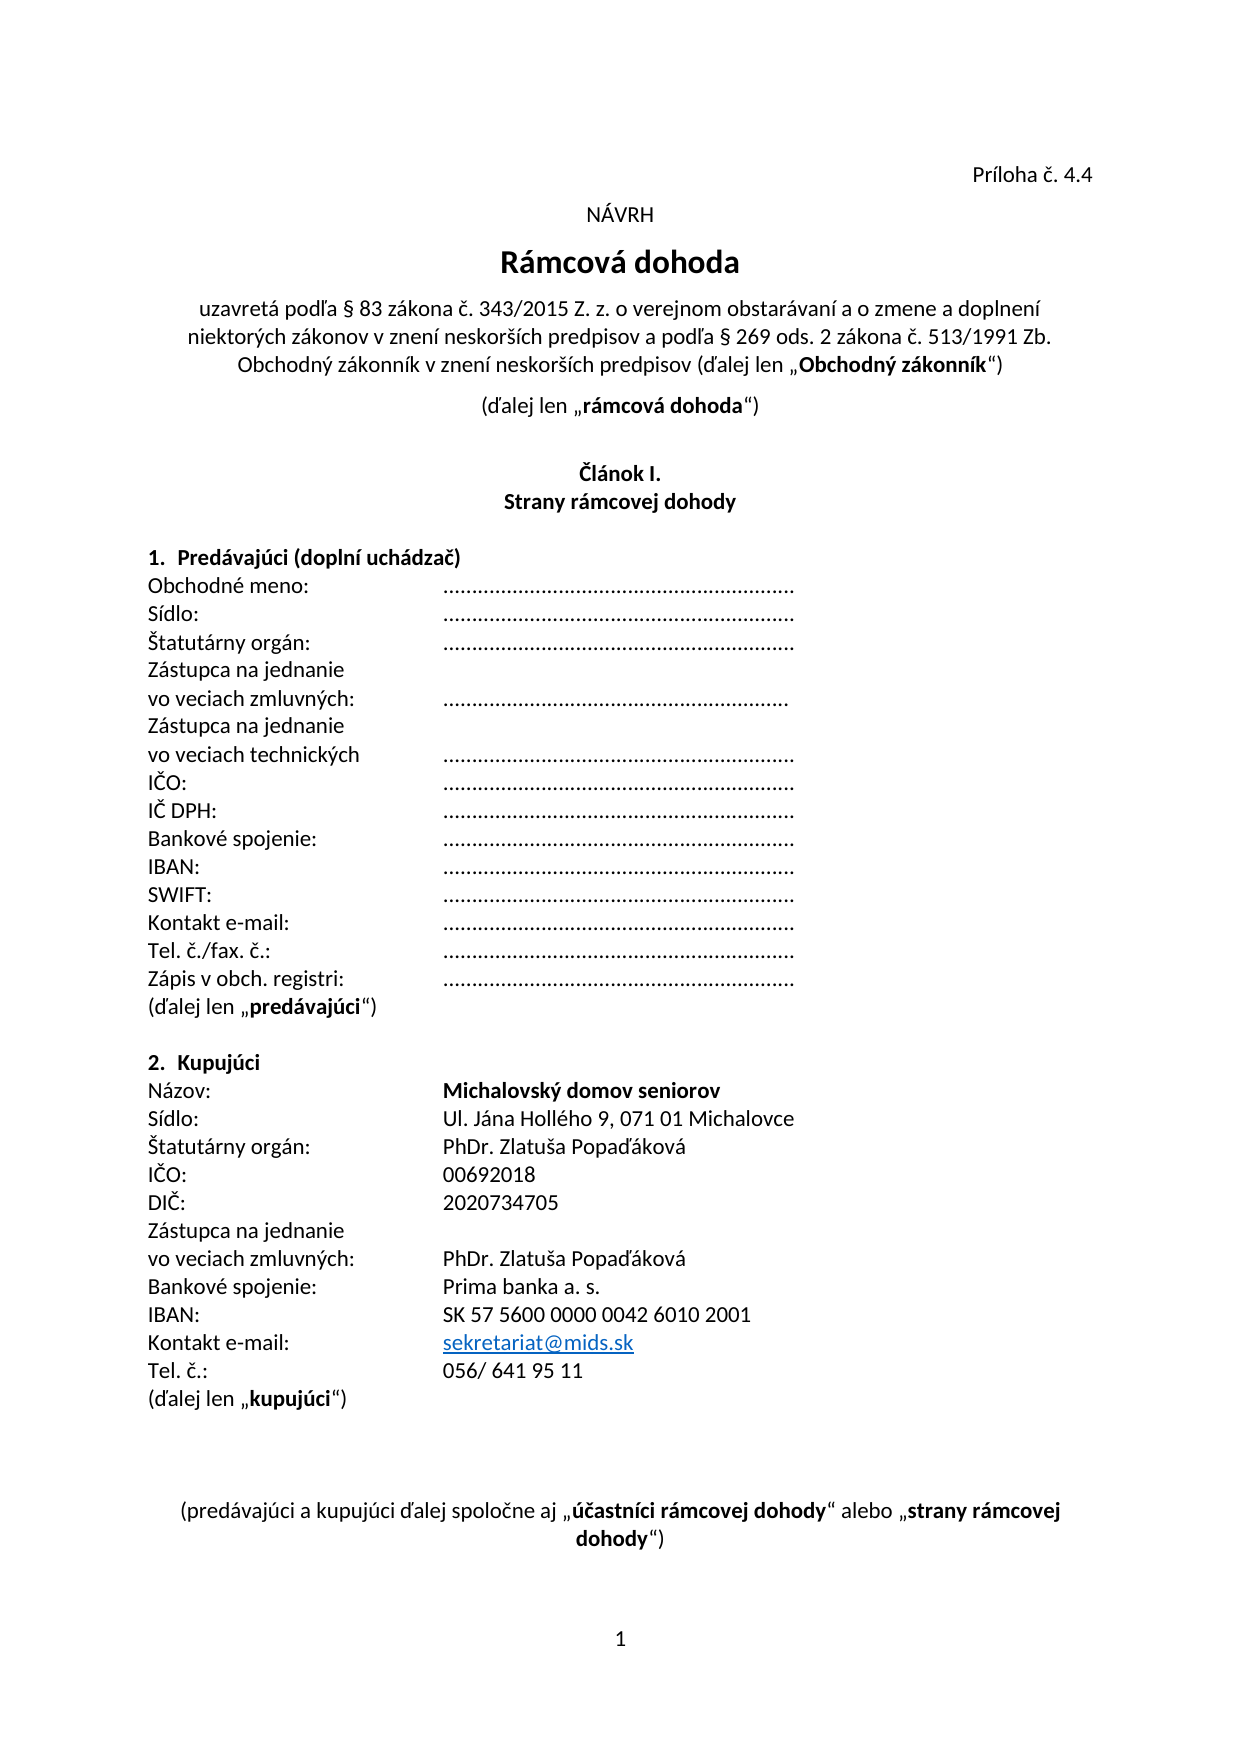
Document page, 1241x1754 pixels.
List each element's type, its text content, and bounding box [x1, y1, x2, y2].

text vo veciach zmluvných: ............................................................ [148, 684, 1093, 712]
text Sídlo: Ul. Jána Hollého 9, 071 01 Michalovce [148, 1104, 1093, 1132]
text 1. Predávajúci (doplní uchádzač) [148, 543, 1093, 572]
text Príloha č. 4.4 [148, 160, 1093, 188]
text Tel. č./fax. č.: ............................................................. [148, 936, 1093, 964]
text IČO: 00692018 [148, 1160, 1093, 1188]
text SWIFT: ............................................................. [148, 880, 1093, 908]
text (ďalej len „predávajúci“) [148, 992, 1093, 1020]
text vo veciach zmluvných: PhDr. Zlatuša Popaďáková [148, 1244, 1093, 1272]
text NÁVRH [148, 201, 1093, 229]
text Štatutárny orgán: ............................................................. [148, 628, 1093, 656]
text Sídlo: ............................................................. [148, 599, 1093, 628]
text uzavretá podľa § 83 zákona č. 343/2015 Z. z. o verejnom obstarávaní a o zmene a doplnení niektorých zákonov v znení neskorších predpisov a podľa § 269 ods. 2 zákona č. 513/1991 Zb. Obchodný zákonník v znení neskorších predpisov (ďalej len „Obchodný zákonník“) [148, 294, 1093, 378]
text Obchodné meno: ............................................................. [148, 572, 1093, 599]
text 2. Kupujúci [148, 1048, 1093, 1076]
text Bankové spojenie: ............................................................. [148, 824, 1093, 852]
text DIČ: 2020734705 [148, 1188, 1093, 1216]
text Bankové spojenie: Prima banka a. s. [148, 1272, 1093, 1300]
text (ďalej len „kupujúci“) [148, 1384, 1093, 1412]
text Zástupca na jednanie [148, 1216, 1093, 1244]
text Štatutárny orgán: PhDr. Zlatuša Popaďáková [148, 1132, 1093, 1160]
text Zápis v obch. registri: ............................................................. [148, 964, 1093, 992]
text Článok I. [148, 459, 1093, 487]
text Rámcová dohoda [148, 241, 1093, 282]
text Tel. č.: 056/ 641 95 11 [148, 1356, 1093, 1384]
text Kontakt e-mail: ............................................................. [148, 908, 1093, 936]
text IČ DPH: ............................................................. [148, 796, 1093, 824]
text (predávajúci a kupujúci ďalej spoločne aj „účastníci rámcovej dohody“ alebo „strany rámcovej dohody“) [148, 1496, 1093, 1552]
text Zástupca na jednanie [148, 712, 1093, 740]
text vo veciach technických ............................................................. [148, 740, 1093, 768]
text IBAN: ............................................................. [148, 852, 1093, 880]
text Názov: Michalovský domov seniorov [148, 1076, 1093, 1104]
text IČO: ............................................................. [148, 768, 1093, 796]
text IBAN: SK 57 5600 0000 0042 6010 2001 [148, 1300, 1093, 1328]
text (ďalej len „rámcová dohoda“) [148, 391, 1093, 419]
text Kontakt e-mail: sekretariat@mids.sk [148, 1328, 1093, 1356]
text Strany rámcovej dohody [148, 487, 1093, 516]
text Zástupca na jednanie [148, 656, 1093, 684]
